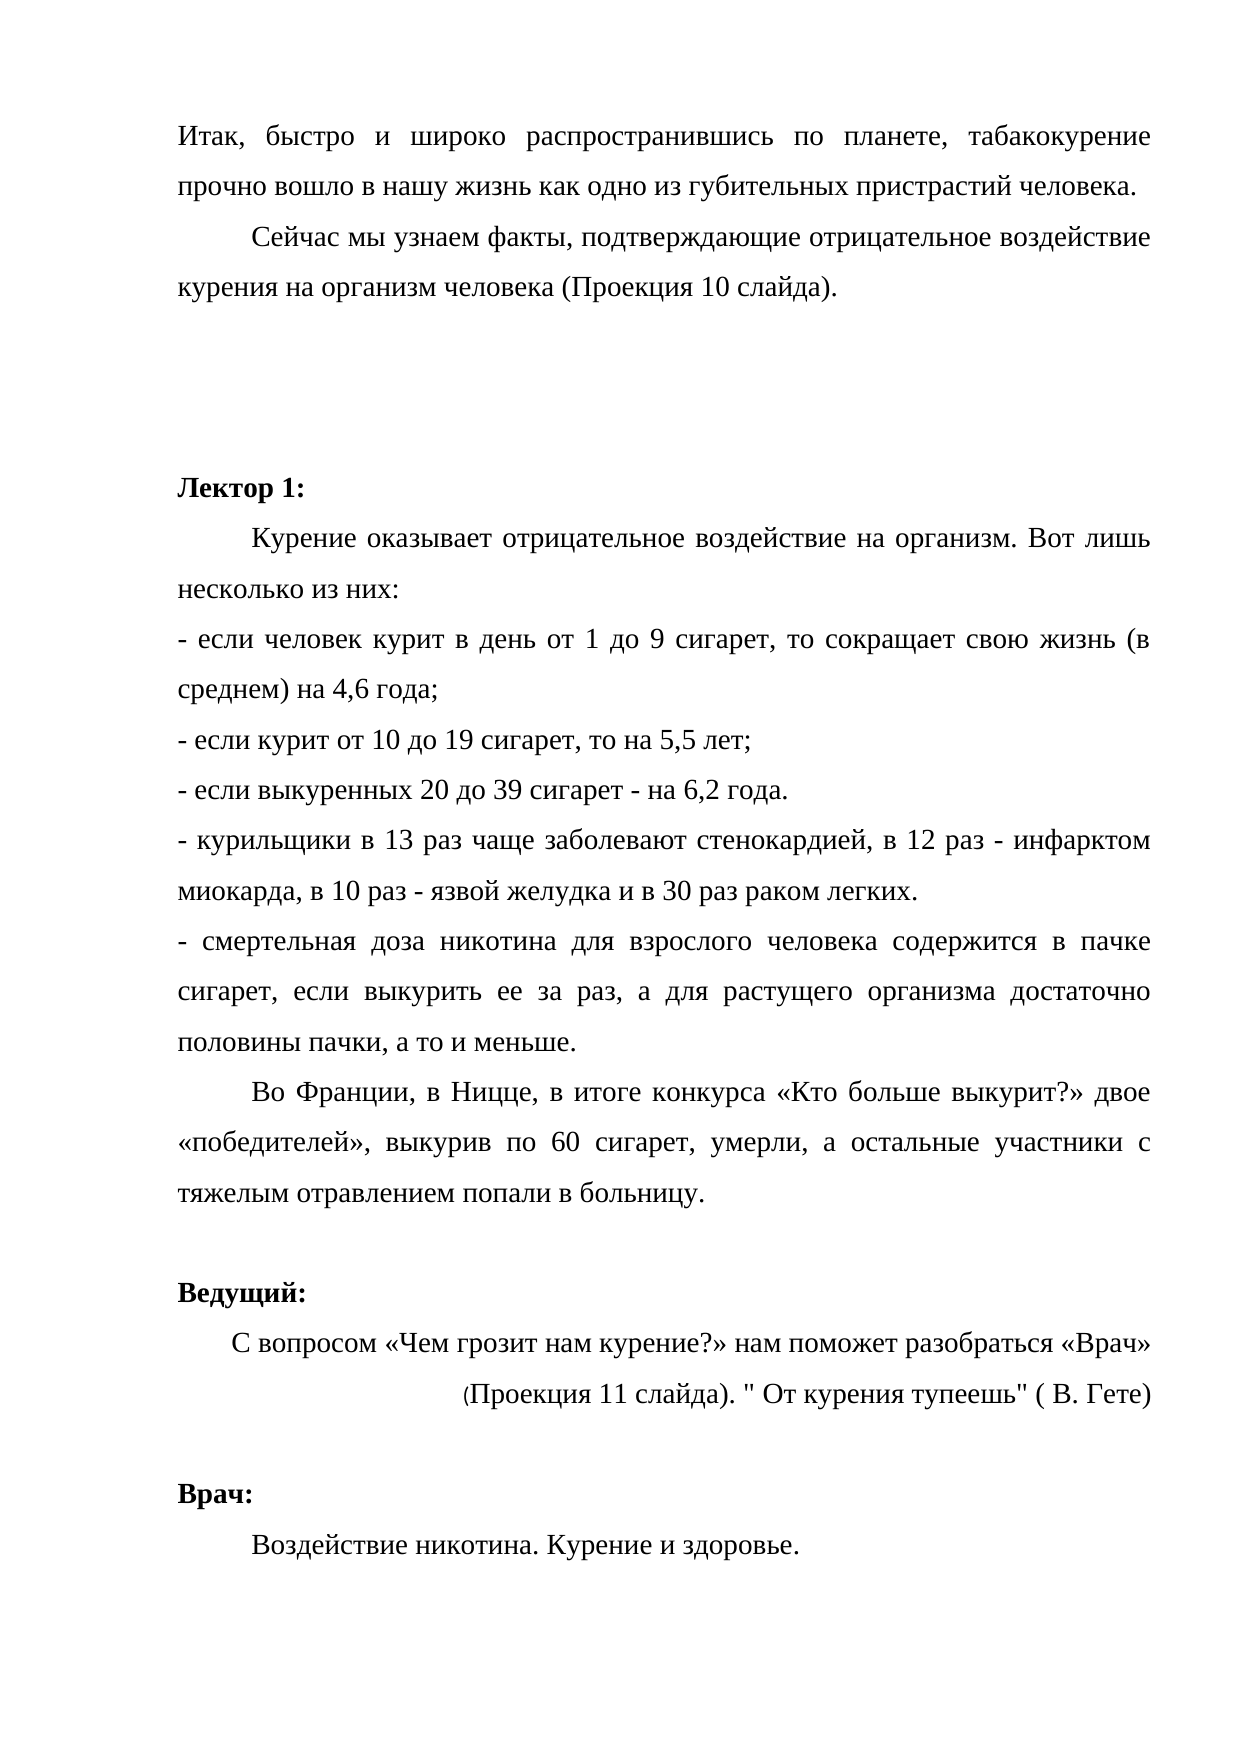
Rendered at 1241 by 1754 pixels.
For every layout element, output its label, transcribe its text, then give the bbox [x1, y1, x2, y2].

text Во Франции, в Ницце, в итоге конкурса «Кто больше выкурит?» двое «победителей», выкурив по 60 сигарет, умерли, а остальные участники с тяжелым отравлением попали в больницу. [177, 1074, 1152, 1208]
text - если человек курит в день от 1 до 9 сигарет, то сокращает свою жизнь (в среднем) на 4,6 года; [177, 621, 1152, 705]
text Воздействие никотина. Курение и здоровье. [177, 1527, 1152, 1560]
text Сейчас мы узнаем факты, подтверждающие отрицательное воздействие курения на организм человека (Проекция 10 слайда). [177, 219, 1152, 303]
text Ведущий: [177, 1275, 1152, 1309]
text - курильщики в 13 раз чаще заболевают стенокардией, в 12 раз - инфарктом миокарда, в 10 раз - язвой желудка и в 30 раз раком легких. [177, 822, 1152, 906]
text - смертельная доза никотина для взрослого человека содержится в пачке сигарет, если выкурить ее за раз, а для растущего организма достаточно половины пачки, а то и меньше. [177, 923, 1152, 1057]
text - если выкуренных 20 до 39 сигарет - на 6,2 года. [177, 772, 1152, 806]
text С вопросом «Чем грозит нам курение?» нам поможет разобраться «Врач» (Проекция 11 слайда). " От курения тупеешь" ( В. Гете) [177, 1326, 1152, 1409]
text Курение оказывает отрицательное воздействие на организм. Вот лишь несколько из них: [177, 521, 1152, 604]
text Итак, быстро и широко распространившись по планете, табакокурение прочно вошло в нашу жизнь как одно из губительных пристрастий человека. [177, 118, 1152, 202]
text - если курит от 10 до 19 сигарет, то на 5,5 лет; [177, 722, 1152, 755]
text Врач: [177, 1477, 1152, 1510]
text Лектор 1: [177, 470, 1152, 504]
